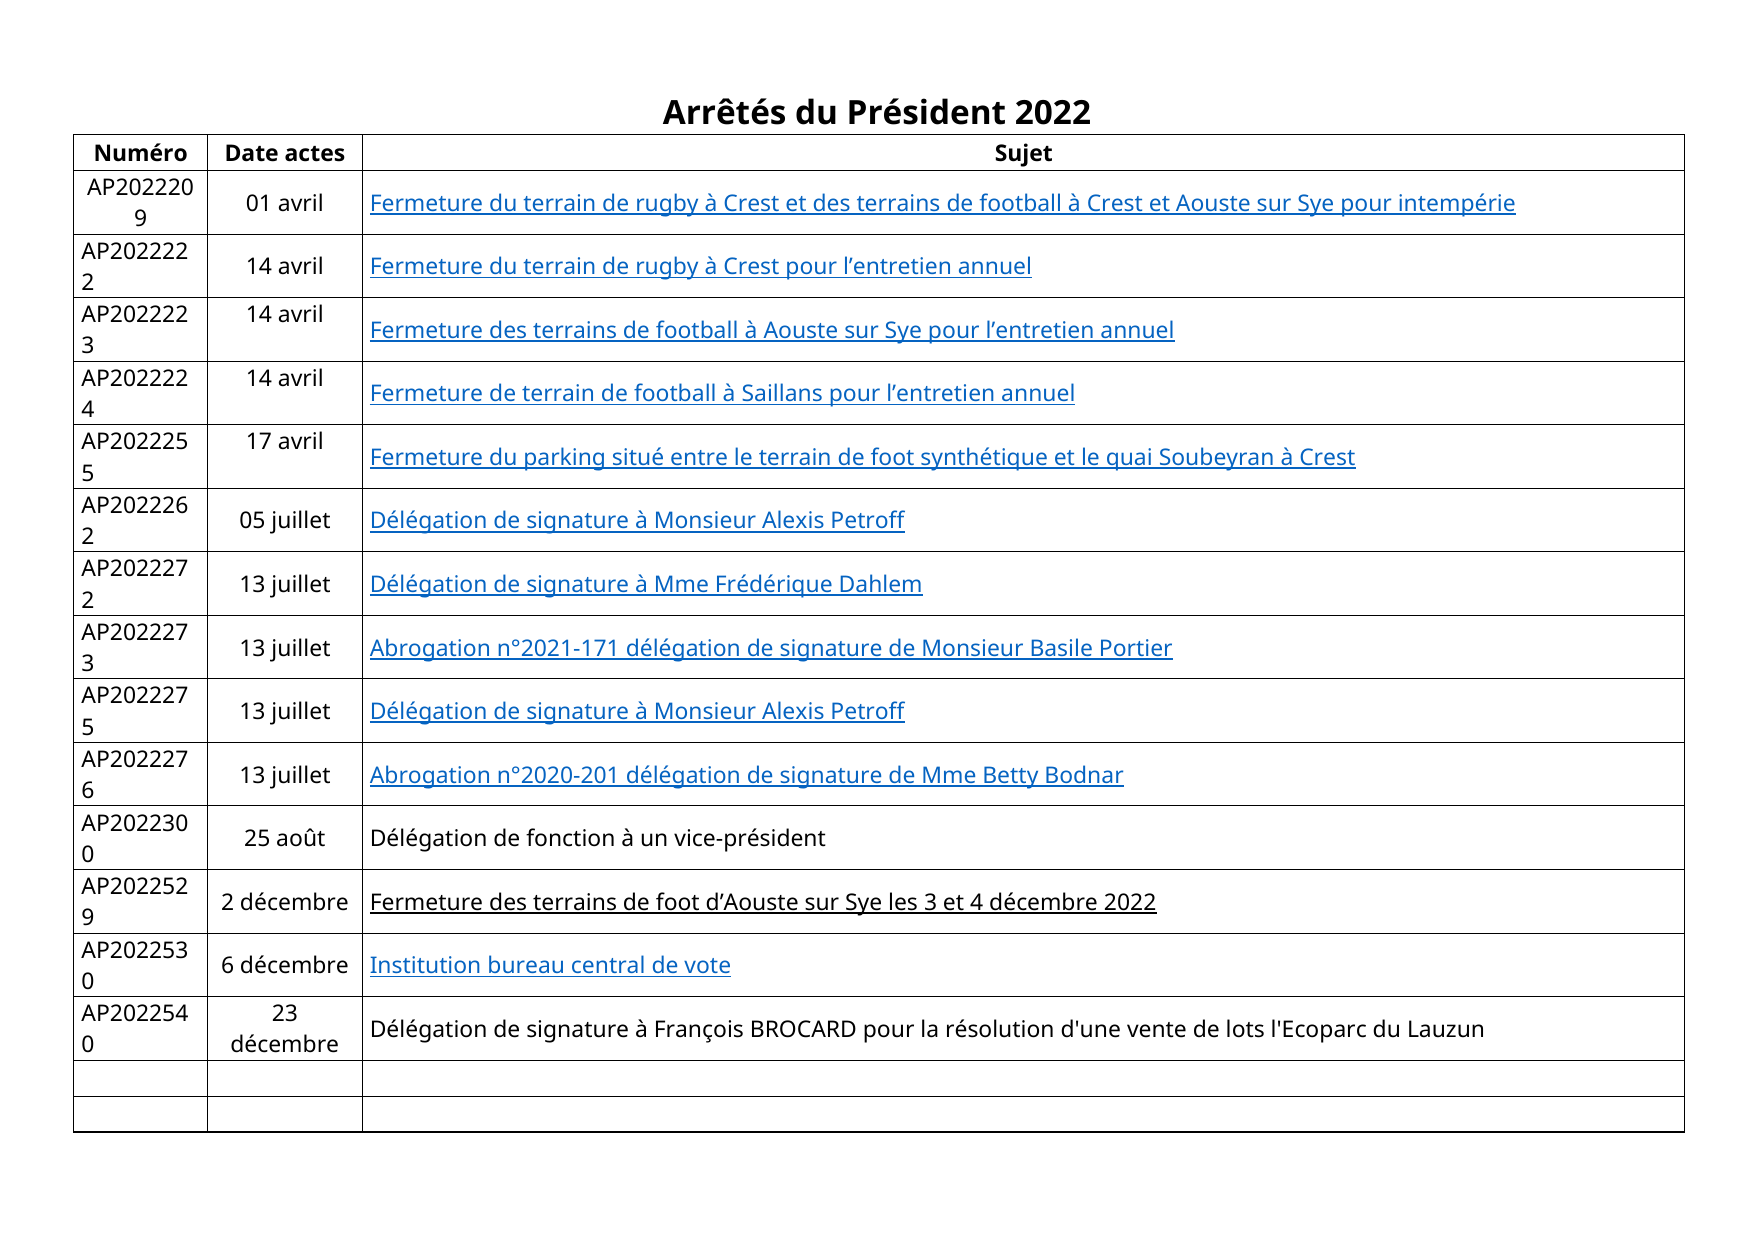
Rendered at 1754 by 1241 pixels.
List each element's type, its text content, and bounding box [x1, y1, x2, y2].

table_cell Abrogation n°2021-171 délégation de signature de Monsieur Basile Portier [363, 616, 1684, 678]
table_cell [363, 1097, 1684, 1131]
table_cell AP2022273 [74, 616, 207, 678]
table_cell 01 avril [208, 171, 362, 233]
table_cell [74, 1061, 207, 1096]
table_cell [74, 1097, 207, 1131]
table_cell AP2022255 [74, 425, 207, 488]
table_cell Délégation de signature à François BROCARD pour la résolution d'une vente de lots l'Ecoparc du Lauzun [363, 997, 1684, 1059]
table_cell 2 décembre [208, 870, 362, 932]
table_cell AP2022540 [74, 997, 207, 1059]
table_cell Délégation de signature à Monsieur Alexis Petroff [363, 679, 1684, 742]
table_cell AP2022276 [74, 743, 207, 805]
table_cell AP2022272 [74, 552, 207, 615]
table_cell AP2022209 [74, 171, 207, 233]
table_cell 13 juillet [208, 552, 362, 615]
table_cell Fermeture du terrain de rugby à Crest pour l’entretien annuel [363, 235, 1684, 297]
table_cell 14 avril [208, 235, 362, 297]
table_cell AP2022530 [74, 934, 207, 996]
table_cell Institution bureau central de vote [363, 934, 1684, 996]
table_cell [363, 1061, 1684, 1096]
table_cell AP2022223 [74, 298, 207, 361]
table_cell 13 juillet [208, 616, 362, 678]
table_cell 6 décembre [208, 934, 362, 996]
table_header Date actes [208, 135, 362, 170]
table_cell 14 avril [208, 298, 362, 361]
table_cell Fermeture de terrain de football à Saillans pour l’entretien annuel [363, 362, 1684, 424]
table_cell Délégation de fonction à un vice-président [363, 806, 1684, 869]
table_cell AP2022275 [74, 679, 207, 742]
table_cell [208, 1061, 362, 1096]
table_cell AP2022529 [74, 870, 207, 932]
table_cell Délégation de signature à Mme Frédérique Dahlem [363, 552, 1684, 615]
table_cell Fermeture du terrain de rugby à Crest et des terrains de football à Crest et Aouste sur Sye pour intempérie [363, 171, 1684, 233]
table_cell AP2022300 [74, 806, 207, 869]
table_cell Fermeture du parking situé entre le terrain de foot synthétique et le quai Soubeyran à Crest [363, 425, 1684, 488]
table_cell 14 avril [208, 362, 362, 424]
table_cell Fermeture des terrains de football à Aouste sur Sye pour l’entretien annuel [363, 298, 1684, 361]
table_cell AP2022224 [74, 362, 207, 424]
table_cell 05 juillet [208, 489, 362, 551]
table_cell 25 août [208, 806, 362, 869]
table_cell 17 avril [208, 425, 362, 488]
table_cell 23 décembre [208, 997, 362, 1059]
table_cell 13 juillet [208, 743, 362, 805]
table_cell AP2022262 [74, 489, 207, 551]
table_cell AP2022222 [74, 235, 207, 297]
text Arrêtés du Président 2022 [74, 89, 1680, 134]
table_cell Abrogation n°2020-201 délégation de signature de Mme Betty Bodnar [363, 743, 1684, 805]
table_cell Délégation de signature à Monsieur Alexis Petroff [363, 489, 1684, 551]
table_header Numéro [74, 135, 207, 170]
table_cell [208, 1097, 362, 1131]
table_cell Fermeture des terrains de foot d’Aouste sur Sye les 3 et 4 décembre 2022 [363, 870, 1684, 932]
table_header Sujet [363, 135, 1684, 170]
table_cell 13 juillet [208, 679, 362, 742]
